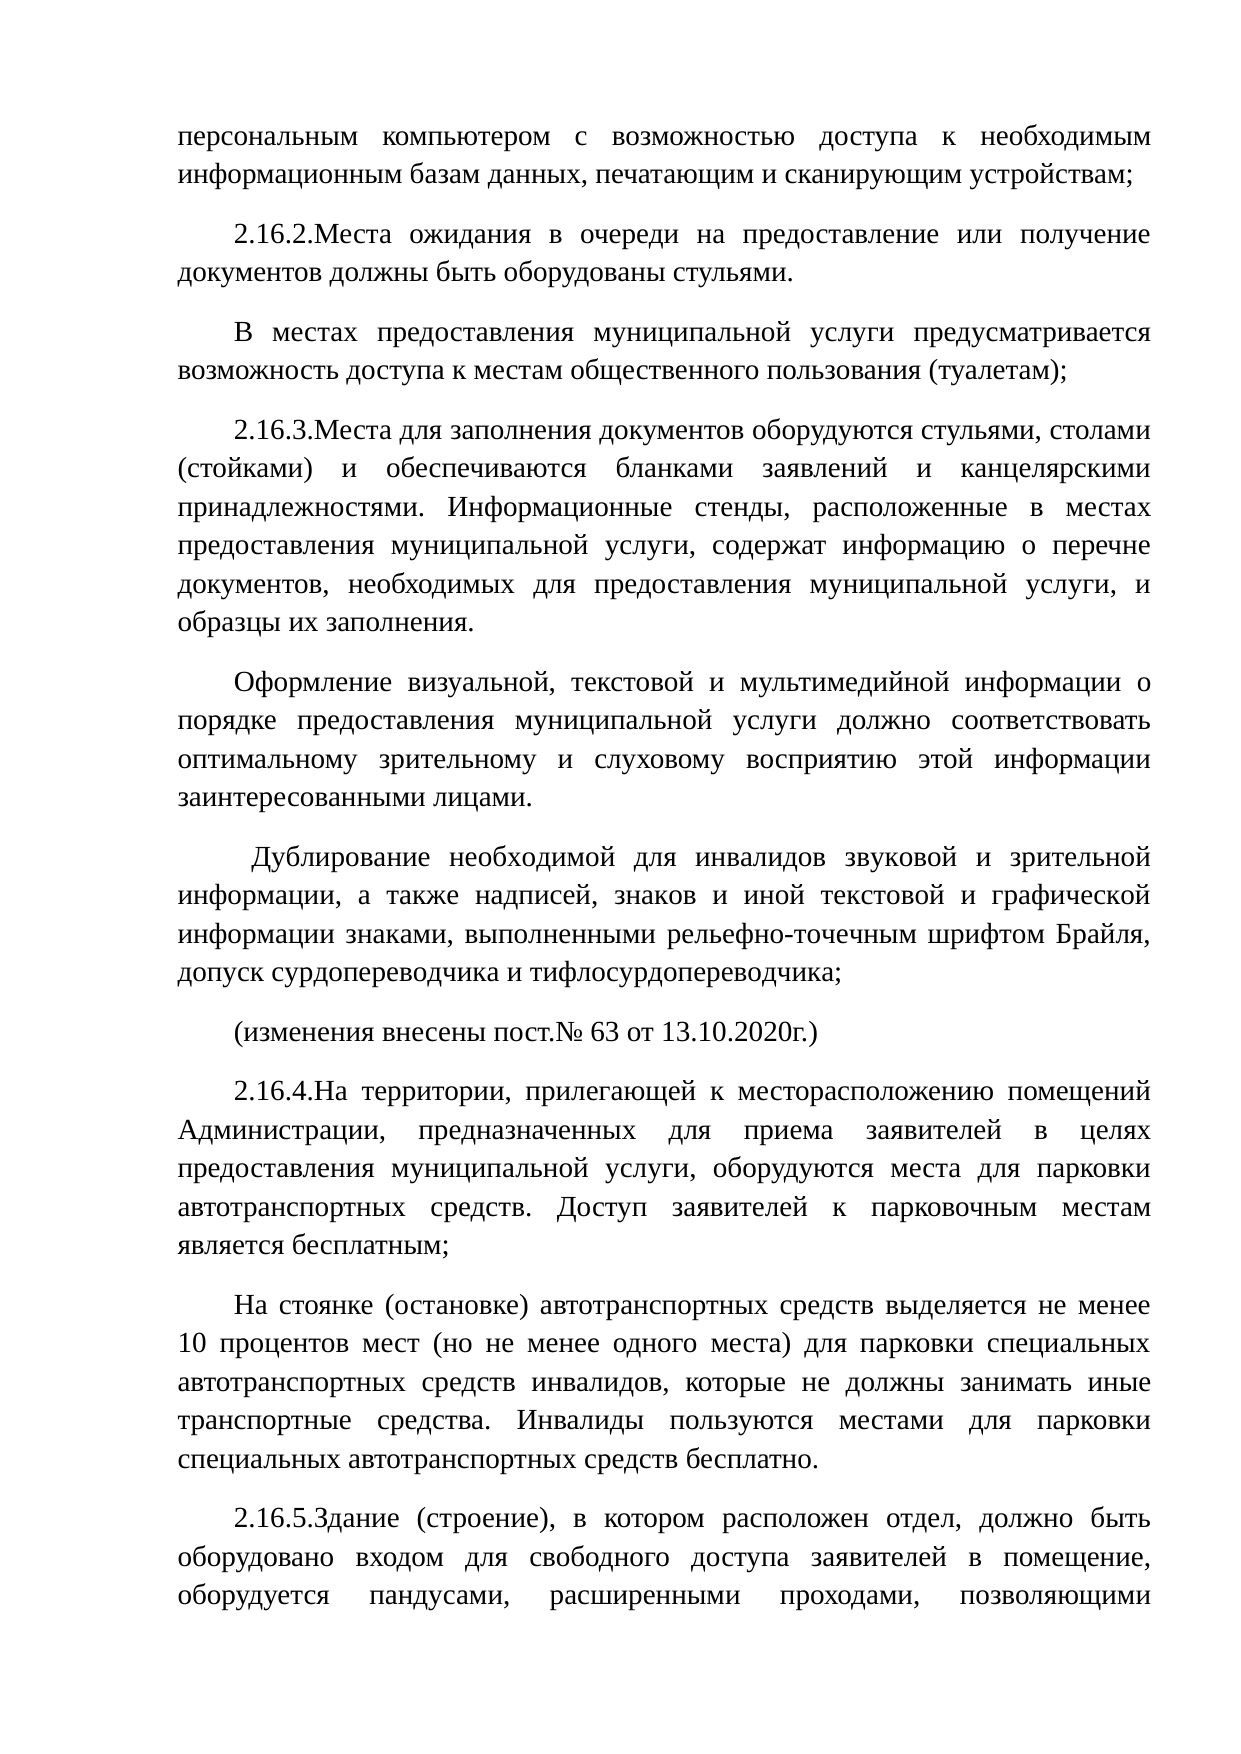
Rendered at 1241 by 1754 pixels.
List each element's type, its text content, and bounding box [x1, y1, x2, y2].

text В местах предоставления муниципальной услуги предусматривается возможность доступа к местам общественного пользования (туалетам); [177, 314, 1152, 386]
text 2.16.4.На территории, прилегающей к месторасположению помещений Администрации, предназначенных для приема заявителей в целях предоставления муниципальной услуги, оборудуются места для парковки автотранспортных средств. Доступ заявителей к парковочным местам является бесплатным; [177, 1073, 1152, 1261]
text (изменения внесены пост.№ 63 от 13.10.2020г.) [177, 1014, 1152, 1047]
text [177, 1500, 1152, 1611]
text 2.16.3.Места для заполнения документов оборудуются стульями, столами (стойками) и обеспечиваются бланками заявлений и канцелярскими принадлежностями. Информационные стенды, расположенные в местах предоставления муниципальной услуги, содержат информацию о перечне документов, необходимых для предоставления муниципальной услуги, и образцы их заполнения. [177, 412, 1152, 638]
text 2.16.2.Места ожидания в очереди на предоставление или получение документов должны быть оборудованы стульями. [177, 216, 1152, 288]
text Дублирование необходимой для инвалидов звуковой и зрительной информации, а также надписей, знаков и иной текстовой и графической информации знаками, выполненными рельефно-точечным шрифтом Брайля, допуск сурдопереводчика и тифлосурдопереводчика; [177, 839, 1152, 988]
text Оформление визуальной, текстовой и мультимедийной информации о порядке предоставления муниципальной услуги должно соответствовать оптимальному зрительному и слуховому восприятию этой информации заинтересованными лицами. [177, 664, 1152, 813]
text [177, 118, 1152, 190]
text На стоянке (остановке) автотранспортных средств выделяется не менее 10 процентов мест (но не менее одного места) для парковки специальных автотранспортных средств инвалидов, которые не должны занимать иные транспортные средства. Инвалиды пользуются местами для парковки специальных автотранспортных средств бесплатно. [177, 1287, 1152, 1474]
